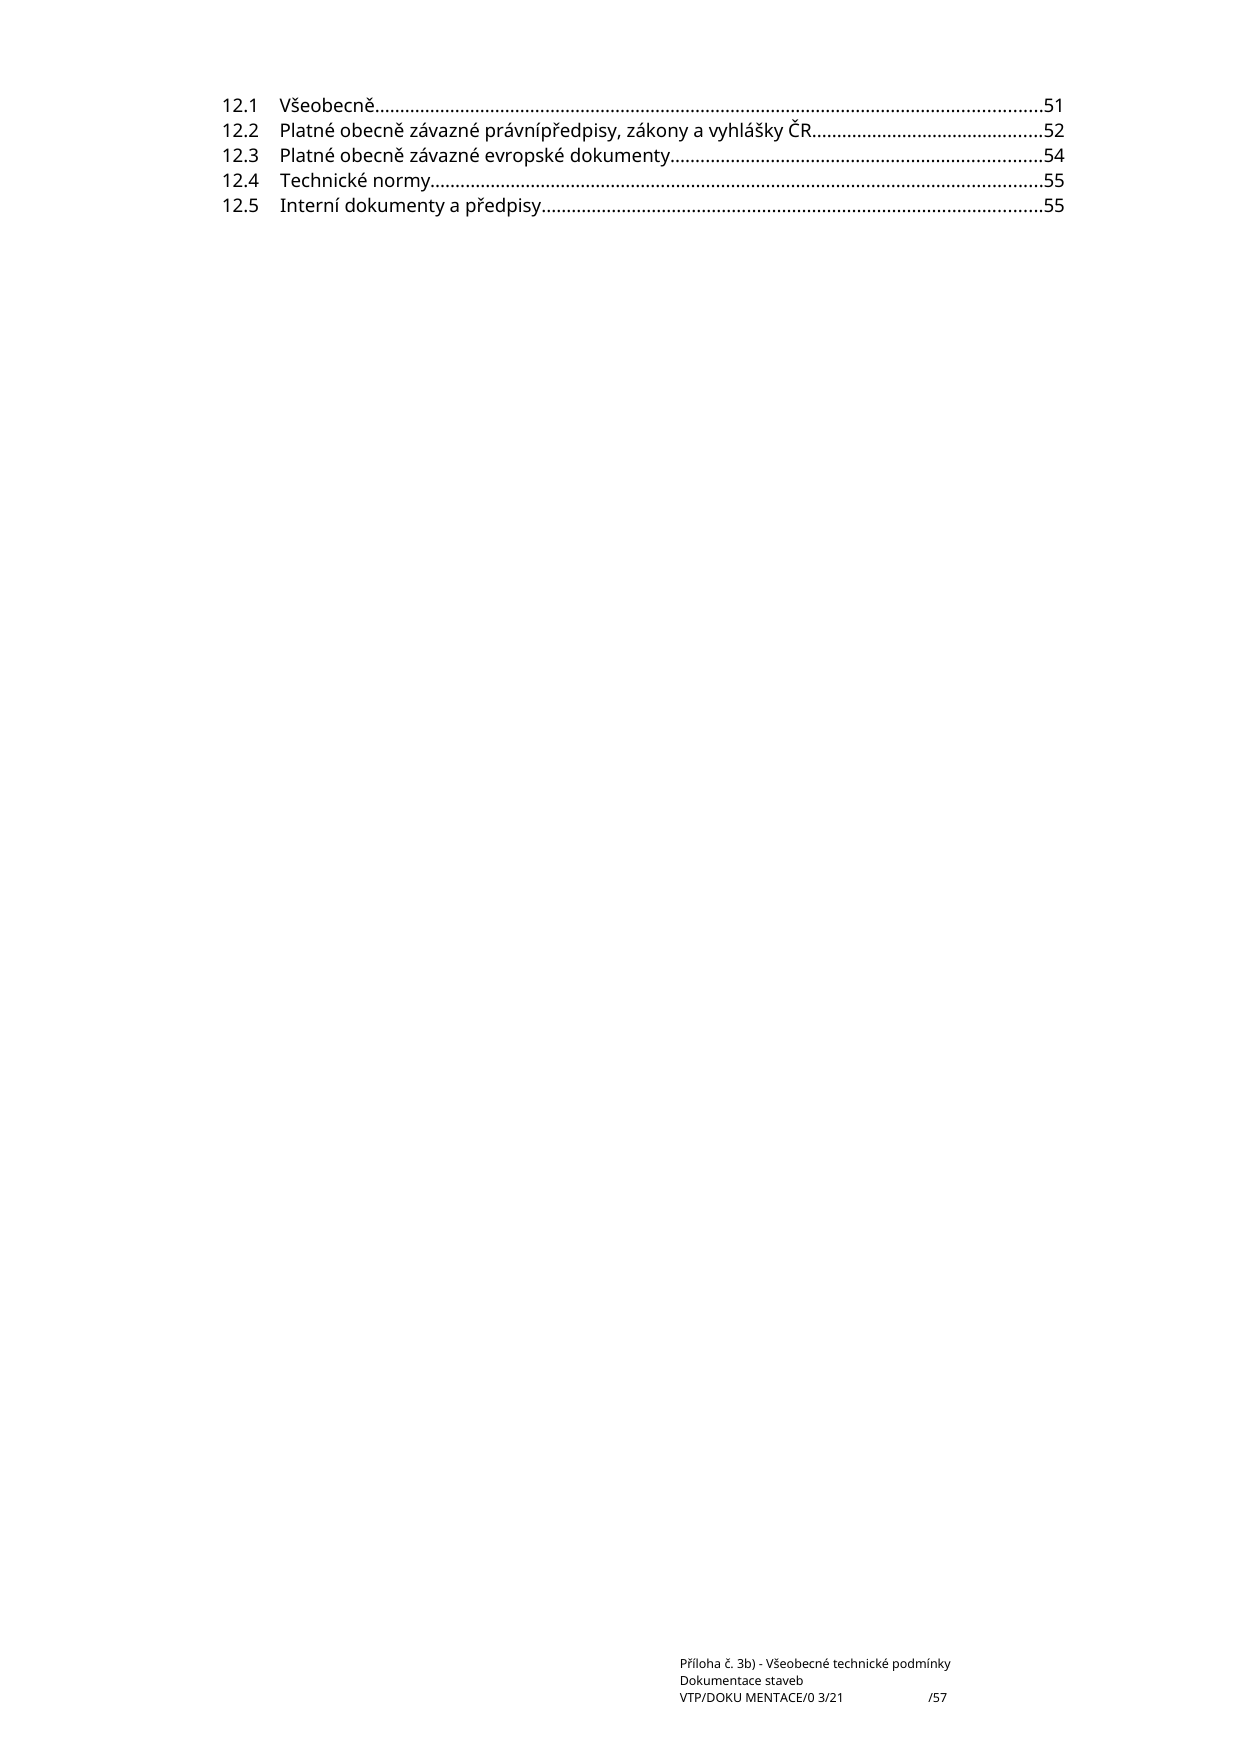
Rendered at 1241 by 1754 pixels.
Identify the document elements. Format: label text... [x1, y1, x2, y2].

list Technické normy 55 [222, 167, 1070, 192]
list Platné obecně závazné evropské dokumenty 54 [222, 142, 1070, 167]
list Platné obecně závazné právní předpisy, zákony a vyhlášky ČR 52 [222, 117, 1070, 142]
list Interní dokumenty a předpisy 55 [222, 192, 1070, 217]
list Všeobecně 51 [222, 92, 1070, 117]
